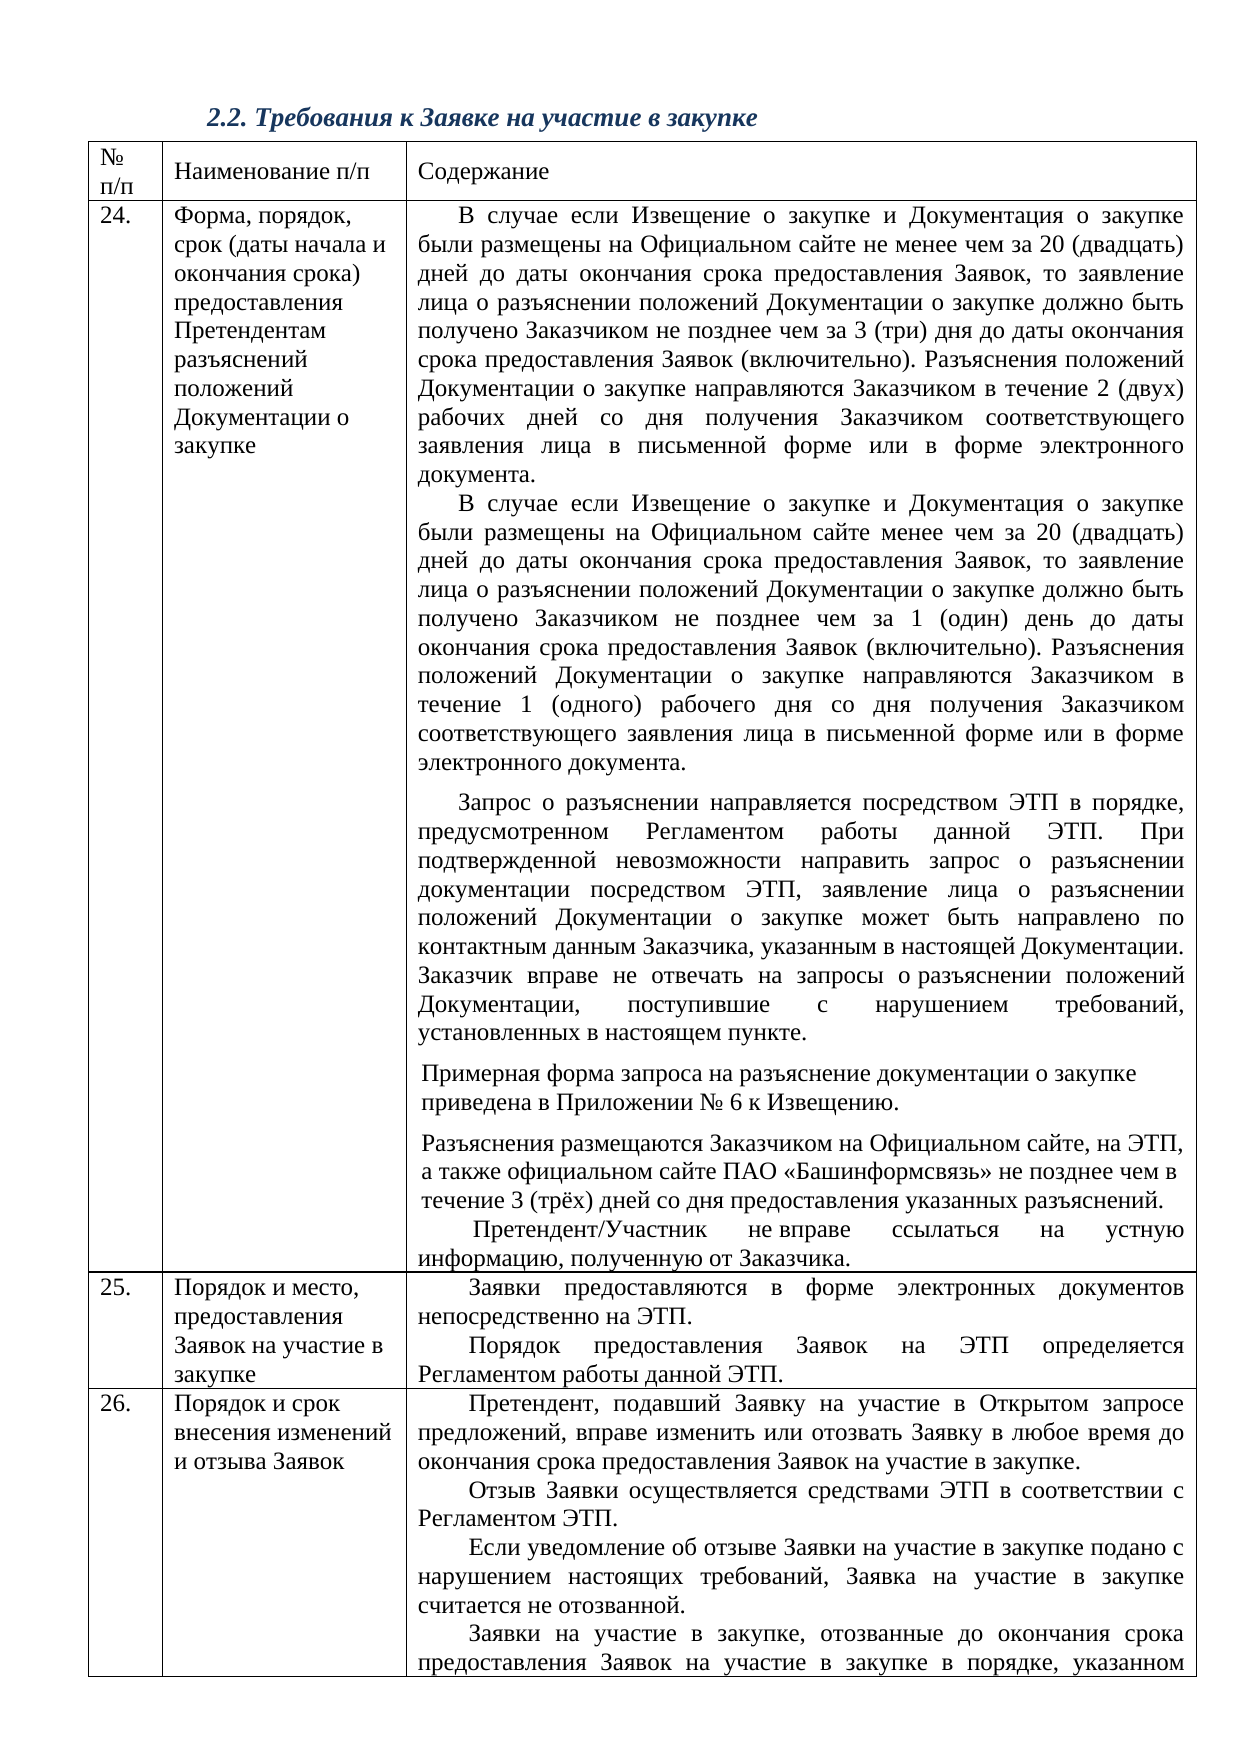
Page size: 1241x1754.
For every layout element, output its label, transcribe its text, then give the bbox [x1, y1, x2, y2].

table_header Наименование п/п [163, 142, 406, 199]
table_header Содержание [407, 142, 1196, 199]
table_cell [89, 1273, 162, 1387]
table_cell В случае если Извещение о закупке и Документация о закупке были размещены на Официальном сайте не менее чем за 20 (двадцать) дней до даты окончания срока предоставления Заявок, то заявление лица о разъяснении положений Документации о закупке должно быть получено Заказчиком не позднее чем за 3 (три) дня до даты окончания срока предоставления Заявок (включительно). Разъяснения положений Документации о закупке направляются Заказчиком в течение 2 (двух) рабочих дней со дня получения Заказчиком соответствующего заявления лица в письменной форме или в форме электронного документа. В случае если Извещение о закупке и Документация о закупке были размещены на Официальном сайте менее чем за 20 (двадцать) дней до даты окончания срока предоставления Заявок, то заявление лица о разъяснении положений Документации о закупке должно быть получено Заказчиком не позднее чем за 1 (один) день до даты окончания срока предоставления Заявок (включительно). Разъяснения положений Документации о закупке направляются Заказчиком в течение 1 (одного) рабочего дня со дня получения Заказчиком соответствующего заявления лица в письменной форме или в форме электронного документа. Запрос о разъяснении направляется посредством ЭТП в порядке, предусмотренном Регламентом работы данной ЭТП. При подтвержденной невозможности направить запрос о разъяснении документации посредством ЭТП, заявление лица о разъяснении положений Документации о закупке может быть направлено по контактным данным Заказчика, указанным в настоящей Документации. Заказчик вправе не отвечать на запросы о разъяснении положений Документации, поступившие с нарушением требований, установленных в настоящем пункте. Примерная форма запроса на разъяснение документации о закупке приведена в Приложении № 6 к Извещению. Разъяснения размещаются Заказчиком на Официальном сайте, на ЭТП, а также официальном сайте ПАО «Башинформсвязь» не позднее чем в течение 3 (трёх) дней со дня предоставления указанных разъяснений. Претендент/Участник не вправе ссылаться на устную информацию, полученную от Заказчика. [407, 201, 1196, 1271]
subtitle 2.2. Требования к Заявке на участие в закупке [207, 101, 1181, 132]
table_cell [407, 1389, 1196, 1676]
table_cell [89, 201, 162, 1271]
table_cell Порядок и место, предоставления Заявок на участие в закупке [163, 1273, 406, 1387]
table_cell Заявки предоставляются в форме электронных документов непосредственно на ЭТП. Порядок предоставления Заявок на ЭТП определяется Регламентом работы данной ЭТП. [407, 1273, 1196, 1387]
table_cell Форма, порядок, срок (даты начала и окончания срока) предоставления Претендентам разъяснений положений Документации о закупке [163, 201, 406, 1271]
table_header № п/п [89, 142, 162, 199]
table_cell [89, 1389, 162, 1676]
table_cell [163, 1389, 406, 1676]
